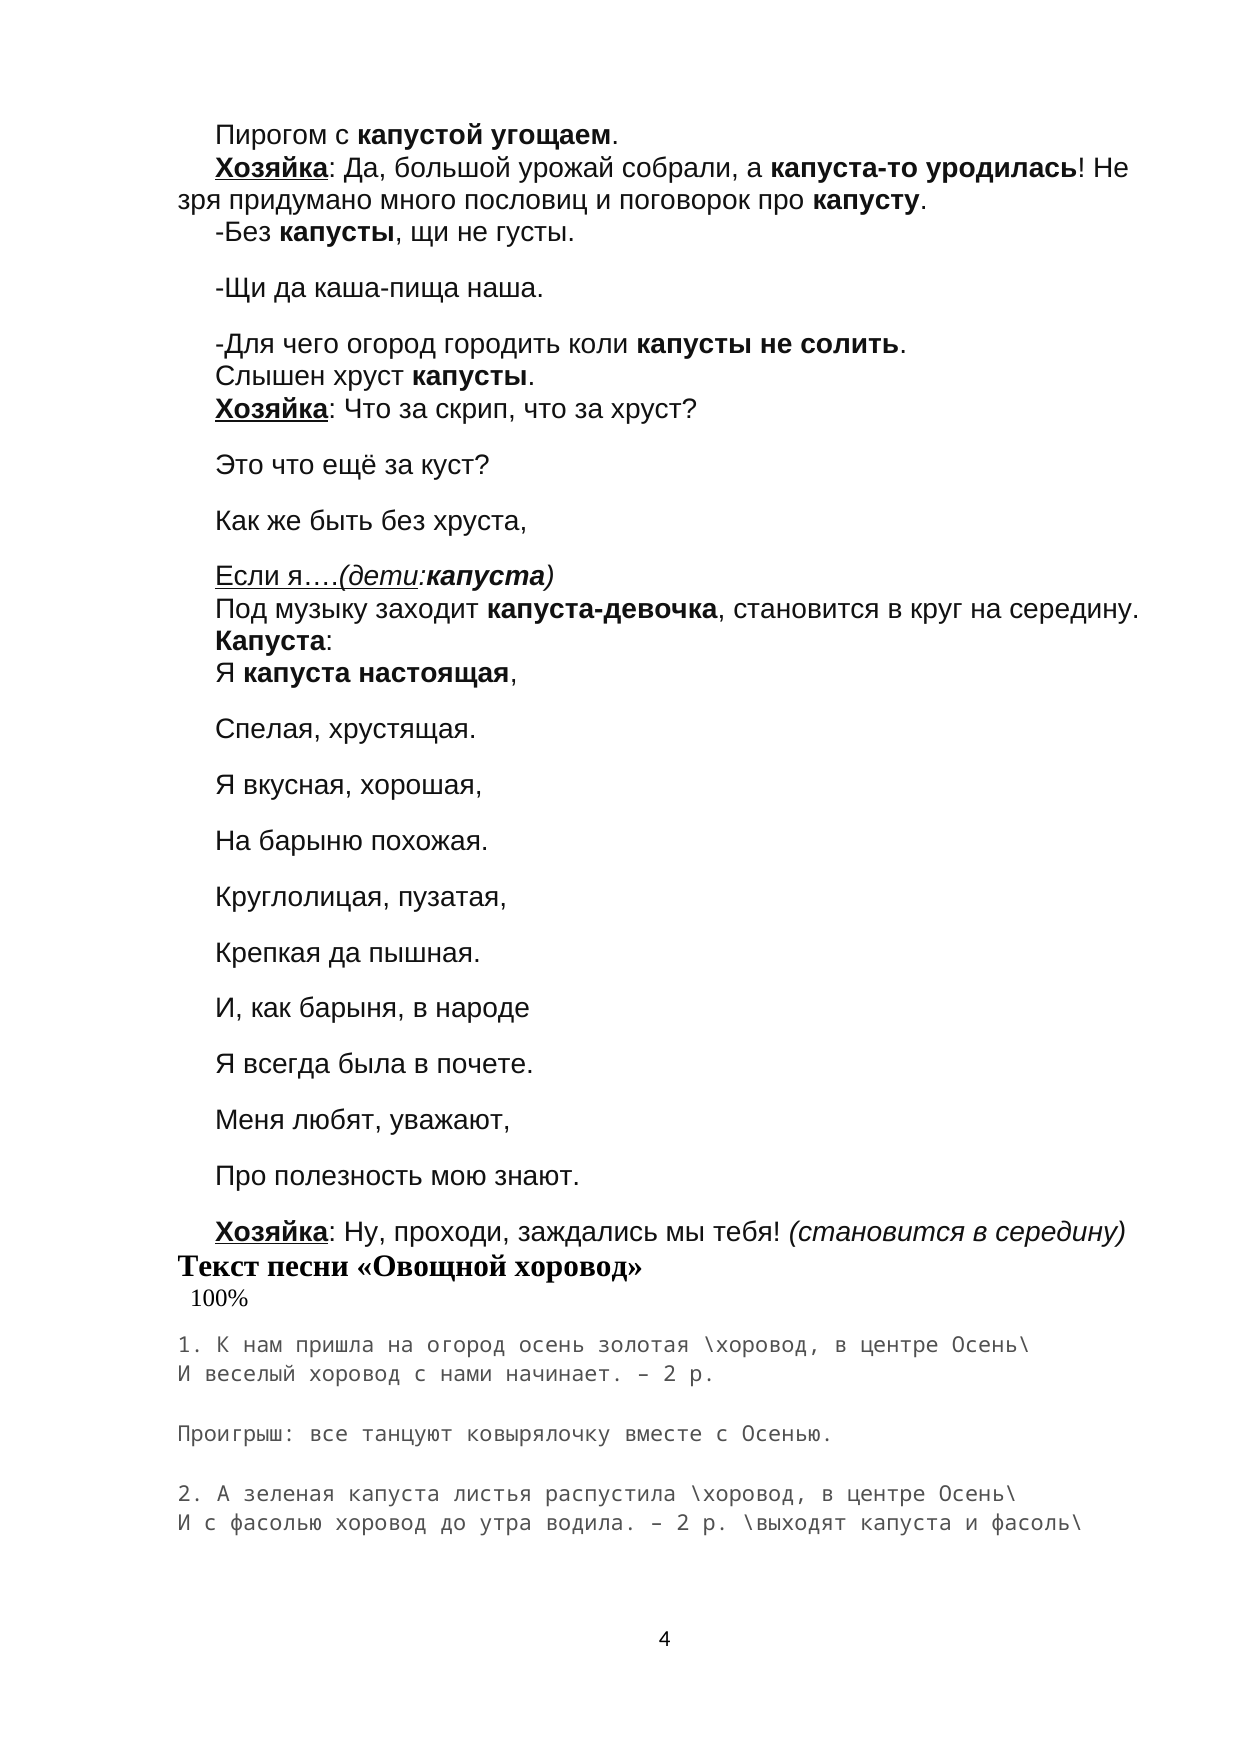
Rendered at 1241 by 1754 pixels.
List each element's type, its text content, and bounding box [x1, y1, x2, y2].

text И, как барыня, в народе [177, 991, 1152, 1024]
text Как же быть без хруста, [177, 503, 1152, 536]
text Проигрыш: все танцуют ковырялочку вместе с Осенью. [177, 1418, 1152, 1448]
text И с фасолью хоровод до утра водила. – 2 р. \выходят капуста и фасоль\ [177, 1507, 1152, 1537]
text 100% [177, 1283, 1152, 1312]
text Слышен хруст капусты. [177, 359, 1152, 392]
text Капуста: [177, 624, 1152, 656]
text -Без капусты, щи не густы. [177, 215, 1152, 248]
text Это что ещё за куст? [177, 448, 1152, 480]
text Если я….(дети:капуста) [177, 559, 1152, 592]
text Спелая, хрустящая. [177, 712, 1152, 745]
text Про полезность мою знают. [177, 1159, 1152, 1191]
text Крепкая да пышная. [177, 936, 1152, 968]
text Я капуста настоящая, [177, 656, 1152, 689]
text Хозяйка: Да, большой урожай собрали, а капуста-то уродилась! Не зря придумано много пословиц и поговорок про капусту. [177, 151, 1152, 215]
text Текст песни «Овощной хоровод» [177, 1247, 1152, 1283]
text Пирогом с капустой угощаем. [177, 118, 1152, 151]
text Хозяйка: Ну, проходи, заждались мы тебя! (становится в середину) [177, 1215, 1152, 1247]
text На барыню похожая. [177, 824, 1152, 856]
text Я всегда была в почете. [177, 1047, 1152, 1080]
text -Для чего огород городить коли капусты не солить. [177, 327, 1152, 359]
text И веселый хоровод с нами начинает. – 2 р. [177, 1358, 1152, 1388]
text Меня любят, уважают, [177, 1103, 1152, 1136]
text -Щи да каша-пища наша. [177, 271, 1152, 303]
text 1. К нам пришла на огород осень золотая \хоровод, в центре Осень\ [177, 1328, 1152, 1358]
text Я вкусная, хорошая, [177, 768, 1152, 801]
text Под музыку заходит капуста-девочка, становится в круг на середину. [177, 592, 1152, 624]
text 2. А зеленая капуста листья распустила \хоровод, в центре Осень\ [177, 1477, 1152, 1507]
text Круглолицая, пузатая, [177, 880, 1152, 912]
text Хозяйка: Что за скрип, что за хруст? [177, 392, 1152, 424]
